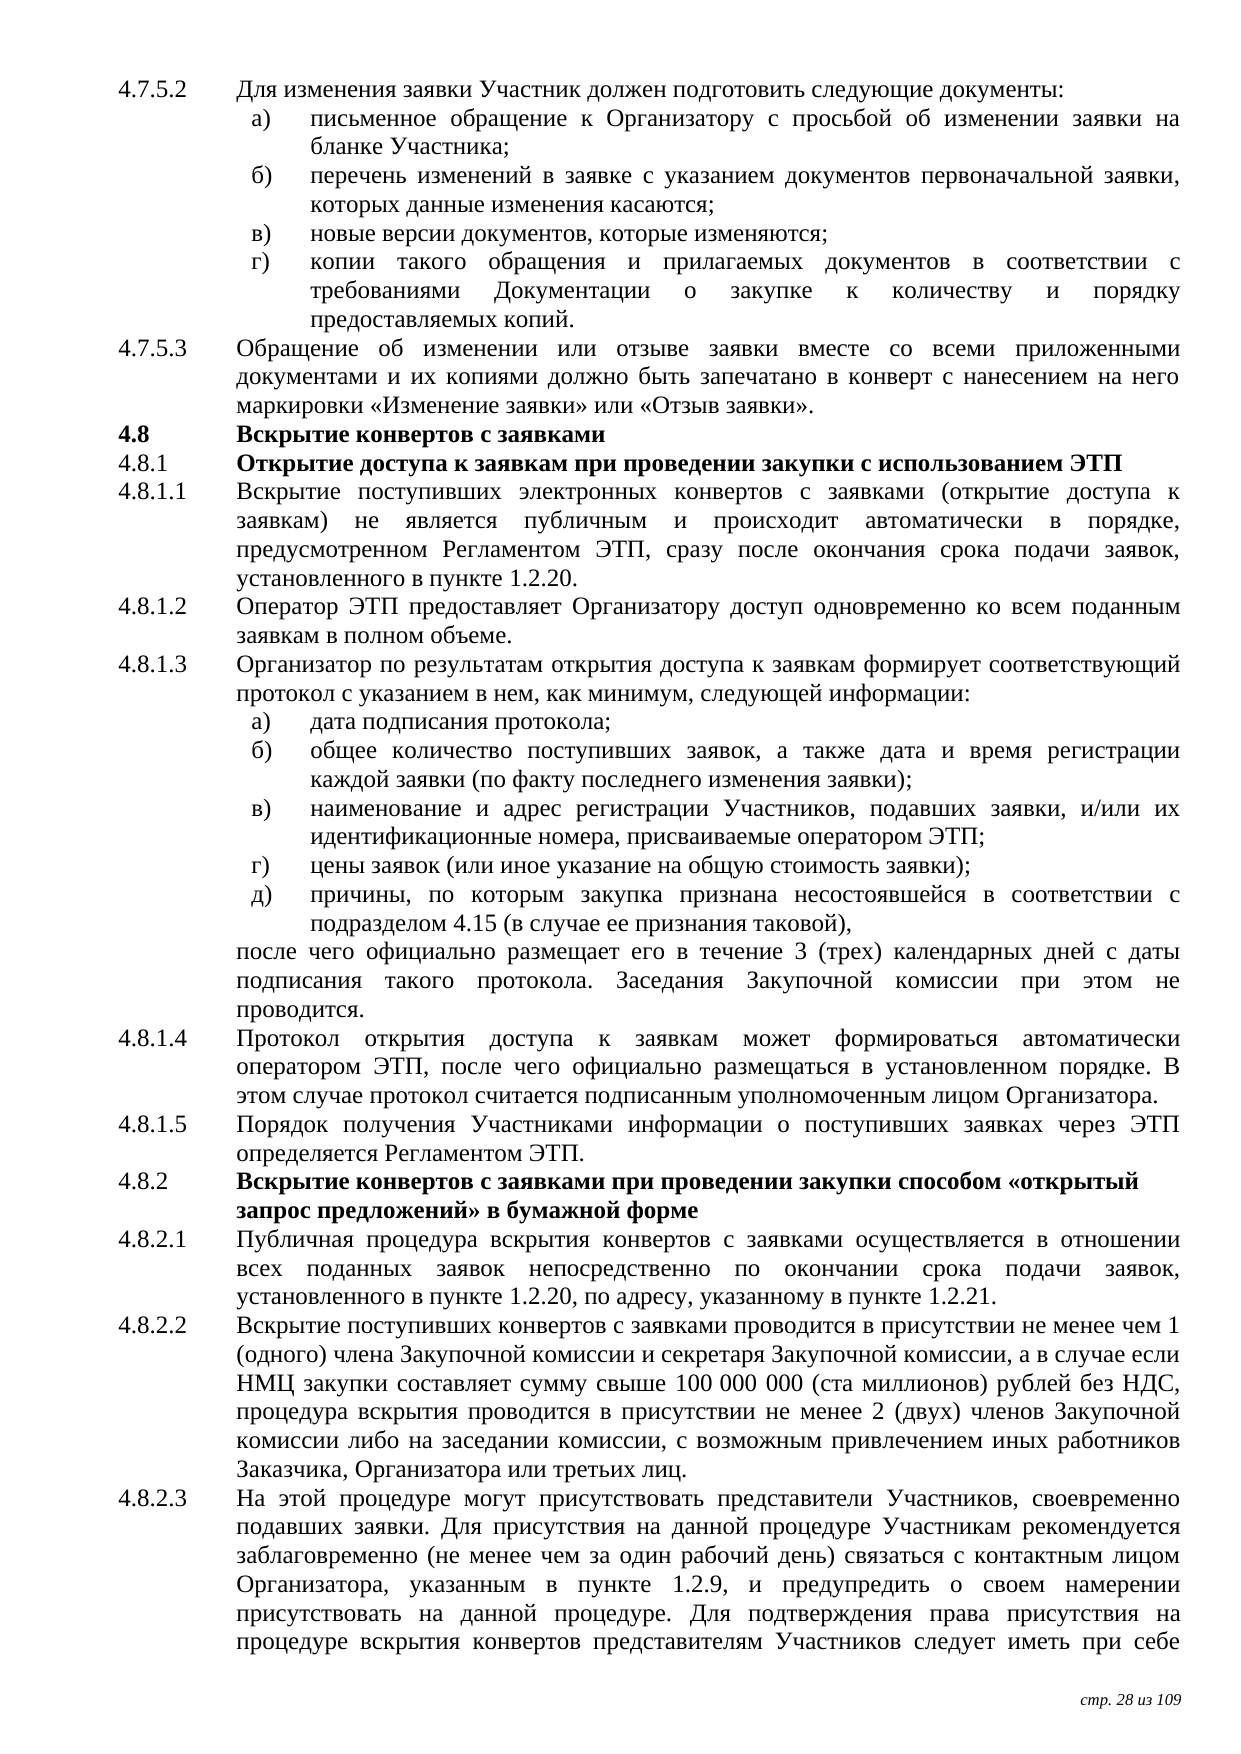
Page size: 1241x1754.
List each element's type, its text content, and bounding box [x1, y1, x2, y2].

list после чего официально размещает его в течение 3 (трех) календарных дней с даты подписания такого протокола. Заседания Закупочной комиссии при этом не проводится. [236, 936, 1181, 1023]
text Обращение об изменении или отзыве заявки вместе со всеми приложенными документами и их копиями должно быть запечатано в конверт с нанесением на него маркировки «Изменение заявки» или «Отзыв заявки». [118, 333, 1181, 419]
text общее количество поступивших заявок, а также дата и время регистрации каждой заявки (по факту последнего изменения заявки); [251, 735, 1181, 793]
text Вскрытие конвертов с заявками при проведении закупки способом «открытый запрос предложений» в бумажной форме [118, 1166, 1181, 1224]
list Для изменения заявки Участник должен подготовить следующие документы: [118, 74, 1181, 103]
text перечень изменений в заявке с указанием документов первоначальной заявки, которых данные изменения касаются; [251, 160, 1181, 218]
list Вскрытие поступивших электронных конвертов с заявками (открытие доступа к заявкам) не является публичным и происходит автоматически в порядке, предусмотренном Регламентом ЭТП, сразу после окончания срока подачи заявок, установленного в пункте 1.2.20. [118, 476, 1181, 591]
list Протокол открытия доступа к заявкам может формироваться автоматически оператором ЭТП, после чего официально размещаться в установленном порядке. В этом случае протокол считается подписанным уполномоченным лицом Организатора. [118, 1023, 1181, 1109]
text цены заявок (или иное указание на общую стоимость заявки); [251, 850, 1181, 879]
subtitle Вскрытие конвертов с заявками [118, 419, 1181, 448]
list Организатор по результатам открытия доступа к заявкам формирует соответствующий протокол с указанием в нем, как минимум, следующей информации: [118, 649, 1181, 706]
text новые версии документов, которые изменяются; [251, 218, 1181, 246]
list Оператор ЭТП предоставляет Организатору доступ одновременно ко всем поданным заявкам в полном объеме. [118, 591, 1181, 649]
text наименование и адрес регистрации Участников, подавших заявки, и/или их идентификационные номера, присваиваемые оператором ЭТП; [251, 793, 1181, 850]
list Вскрытие поступивших конвертов с заявками проводится в присутствии не менее чем 1 (одного) члена Закупочной комиссии и секретаря Закупочной комиссии, а в случае если НМЦ закупки составляет сумму свыше 100 000 000 (ста миллионов) рублей без НДС, процедура вскрытия проводится в присутствии не менее 2 (двух) членов Закупочной комиссии либо на заседании комиссии, с возможным привлечением иных работников Заказчика, Организатора или третьих лиц. [118, 1310, 1181, 1483]
text Открытие доступа к заявкам при проведении закупки с использованием ЭТП [118, 448, 1181, 476]
text письменное обращение к Организатору с просьбой об изменении заявки на бланке Участника; [251, 103, 1181, 160]
text причины, по которым закупка признана несостоявшейся в соответствии с подразделом 4.15 (в случае ее признания таковой), [251, 879, 1181, 936]
list Публичная процедура вскрытия конвертов с заявками осуществляется в отношении всех поданных заявок непосредственно по окончании срока подачи заявок, установленного в пункте 1.2.20, по адресу, указанному в пункте 1.2.21. [118, 1224, 1181, 1310]
text дата подписания протокола; [251, 706, 1181, 735]
text копии такого обращения и прилагаемых документов в соответствии с требованиями Документации о закупке к количеству и порядку предоставляемых копий. [251, 246, 1181, 333]
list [118, 1483, 1181, 1655]
list Порядок получения Участниками информации о поступивших заявках через ЭТП определяется Регламентом ЭТП. [118, 1109, 1181, 1166]
